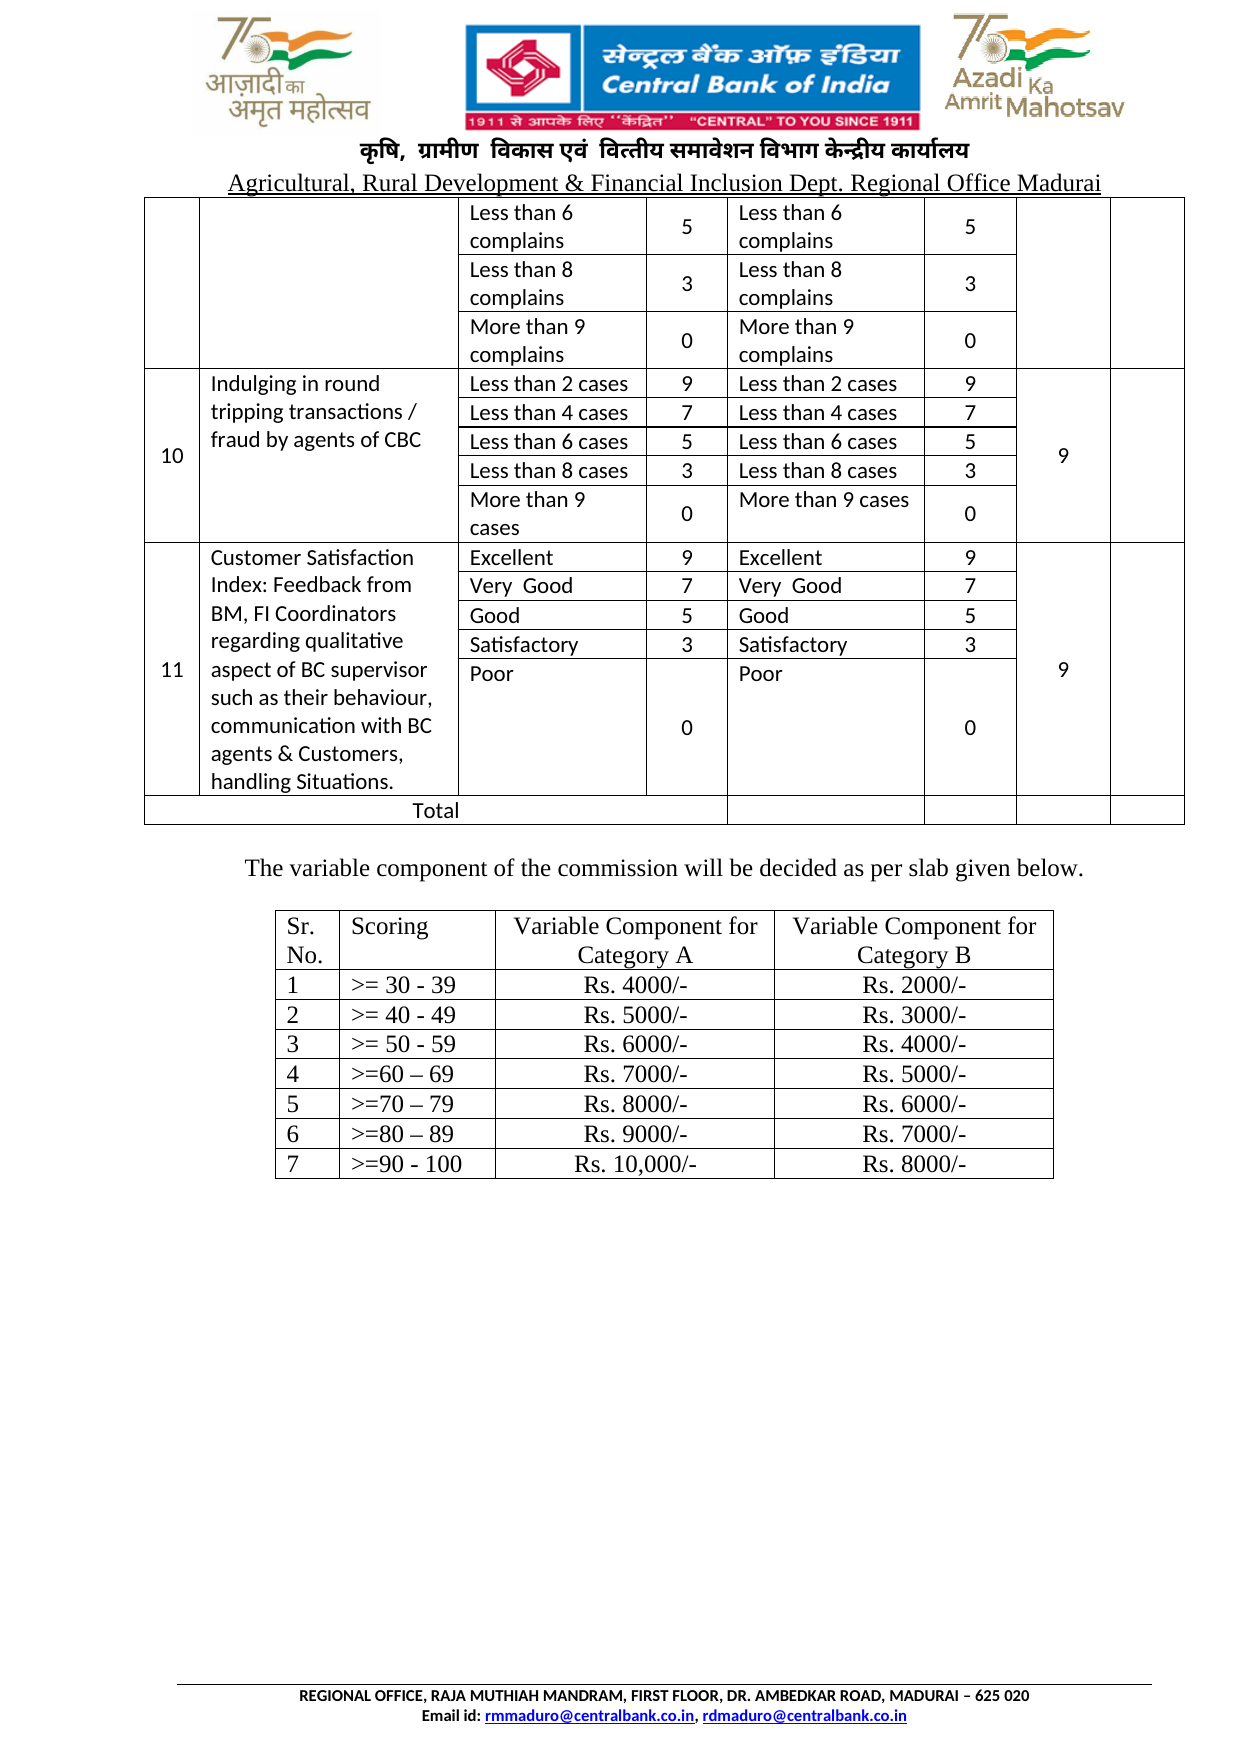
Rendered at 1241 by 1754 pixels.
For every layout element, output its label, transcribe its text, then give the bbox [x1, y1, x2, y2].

table_cell Rs. 6000/- [775, 1089, 1053, 1118]
table_cell 0 [925, 659, 1016, 795]
table_cell Satisfactory [728, 630, 924, 658]
table_cell Very Good [459, 572, 646, 600]
table_cell Indulging in round tripping transactions / fraud by agents of CBC [200, 369, 458, 542]
table_cell Rs. 7000/- [775, 1119, 1053, 1148]
table_cell [1111, 796, 1184, 824]
table_cell >=60 – 69 [340, 1059, 495, 1088]
table_header Variable Component for Category B [775, 911, 1053, 969]
table_cell 3 [276, 1030, 339, 1058]
table_cell 5 [925, 601, 1016, 629]
text The variable component of the commission will be decided as per slab given below. [177, 853, 1152, 882]
table_cell 3 [647, 255, 727, 311]
table_cell 0 [647, 312, 727, 368]
table_cell Very Good [728, 572, 924, 600]
table_cell Less than 6 complains [728, 198, 924, 254]
table_cell [925, 796, 1016, 824]
table_cell Excellent [728, 543, 924, 571]
table_cell Excellent [459, 543, 646, 571]
table_cell 0 [925, 486, 1016, 542]
table_cell More than 9 complains [728, 312, 924, 368]
table_cell Less than 6 cases [728, 428, 924, 455]
table_cell 9 [1017, 543, 1110, 795]
table_cell 9 [925, 543, 1016, 571]
table_cell 0 [647, 486, 727, 542]
table_cell [1111, 369, 1184, 542]
table_cell Less than 6 cases [459, 428, 646, 455]
table_cell Rs. 9000/- [496, 1119, 774, 1148]
table_cell >= 40 - 49 [340, 1000, 495, 1028]
table_cell 3 [925, 255, 1016, 311]
table_header Variable Component for Category A [496, 911, 774, 969]
table_cell 0 [925, 312, 1016, 368]
table_cell 7 [647, 572, 727, 600]
table_cell Rs. 7000/- [496, 1059, 774, 1088]
table_cell Less than 8 cases [728, 456, 924, 484]
picture [190, 10, 382, 135]
table_cell 7 [925, 398, 1016, 426]
table_cell Less than 8 complains [728, 255, 924, 311]
table_header Scoring [340, 911, 495, 969]
table_cell More than 9 cases [459, 486, 646, 542]
table_cell [1111, 543, 1184, 795]
table_cell 1 [276, 970, 339, 999]
table_cell 5 [276, 1089, 339, 1118]
table_cell >=90 - 100 [340, 1149, 495, 1177]
table_cell More than 9 complains [459, 312, 646, 368]
table_cell 9 [1017, 369, 1110, 542]
table_cell 6 [276, 1119, 339, 1148]
table_cell Less than 6 complains [459, 198, 646, 254]
table_cell Rs. 3000/- [775, 1000, 1053, 1028]
table_cell 9 [647, 369, 727, 397]
table_cell >=80 – 89 [340, 1119, 495, 1148]
table_cell Rs. 10,000/- [496, 1149, 774, 1177]
table_cell 7 [925, 572, 1016, 600]
table_cell 4 [276, 1059, 339, 1088]
table_cell Less than 4 cases [459, 398, 646, 426]
table_cell Customer Satisfaction Index: Feedback from BM, FI Coordinators regarding qualitative aspect of BC supervisor such as their behaviour, communication with BC agents & Customers, handling Situations. [200, 543, 458, 795]
table_cell [728, 796, 924, 824]
table_cell Good [728, 601, 924, 629]
table_cell Rs. 5000/- [496, 1000, 774, 1028]
table_cell Less than 4 cases [728, 398, 924, 426]
table_cell Rs. 8000/- [775, 1149, 1053, 1177]
table_cell 7 [647, 398, 727, 426]
table_cell 7 [276, 1149, 339, 1177]
table_cell Less than 8 cases [459, 456, 646, 484]
table_cell 3 [647, 456, 727, 484]
table_cell 10 [145, 369, 199, 542]
picture [458, 0, 1139, 135]
table_cell Rs. 5000/- [775, 1059, 1053, 1088]
table_cell Total [145, 796, 727, 824]
table_cell 5 [647, 428, 727, 455]
table_cell >=70 – 79 [340, 1089, 495, 1118]
table_cell 5 [647, 601, 727, 629]
table_cell Satisfactory [459, 630, 646, 658]
table_header Sr. No. [276, 911, 339, 969]
table_cell 9 [925, 369, 1016, 397]
table_cell >= 50 - 59 [340, 1030, 495, 1058]
table_cell Rs. 6000/- [496, 1030, 774, 1058]
table_cell 5 [647, 198, 727, 254]
table_cell 5 [925, 428, 1016, 455]
table_cell 0 [647, 659, 727, 795]
table_cell 3 [925, 630, 1016, 658]
table_cell Less than 8 complains [459, 255, 646, 311]
table_cell 11 [145, 543, 199, 795]
table_cell Less than 2 cases [459, 369, 646, 397]
table_cell 3 [925, 456, 1016, 484]
table_cell More than 9 cases [728, 486, 924, 542]
table_cell Poor [728, 659, 924, 795]
table_cell Rs. 4000/- [496, 970, 774, 999]
table_cell Poor [459, 659, 646, 795]
table_cell 9 [647, 543, 727, 571]
table_cell >= 30 - 39 [340, 970, 495, 999]
table_cell 5 [925, 198, 1016, 254]
table_cell Good [459, 601, 646, 629]
table_cell Less than 2 cases [728, 369, 924, 397]
table_cell Rs. 2000/- [775, 970, 1053, 999]
table_cell 3 [647, 630, 727, 658]
table_cell Rs. 8000/- [496, 1089, 774, 1118]
table_cell Rs. 4000/- [775, 1030, 1053, 1058]
table_cell [1017, 796, 1110, 824]
table_cell 2 [276, 1000, 339, 1028]
